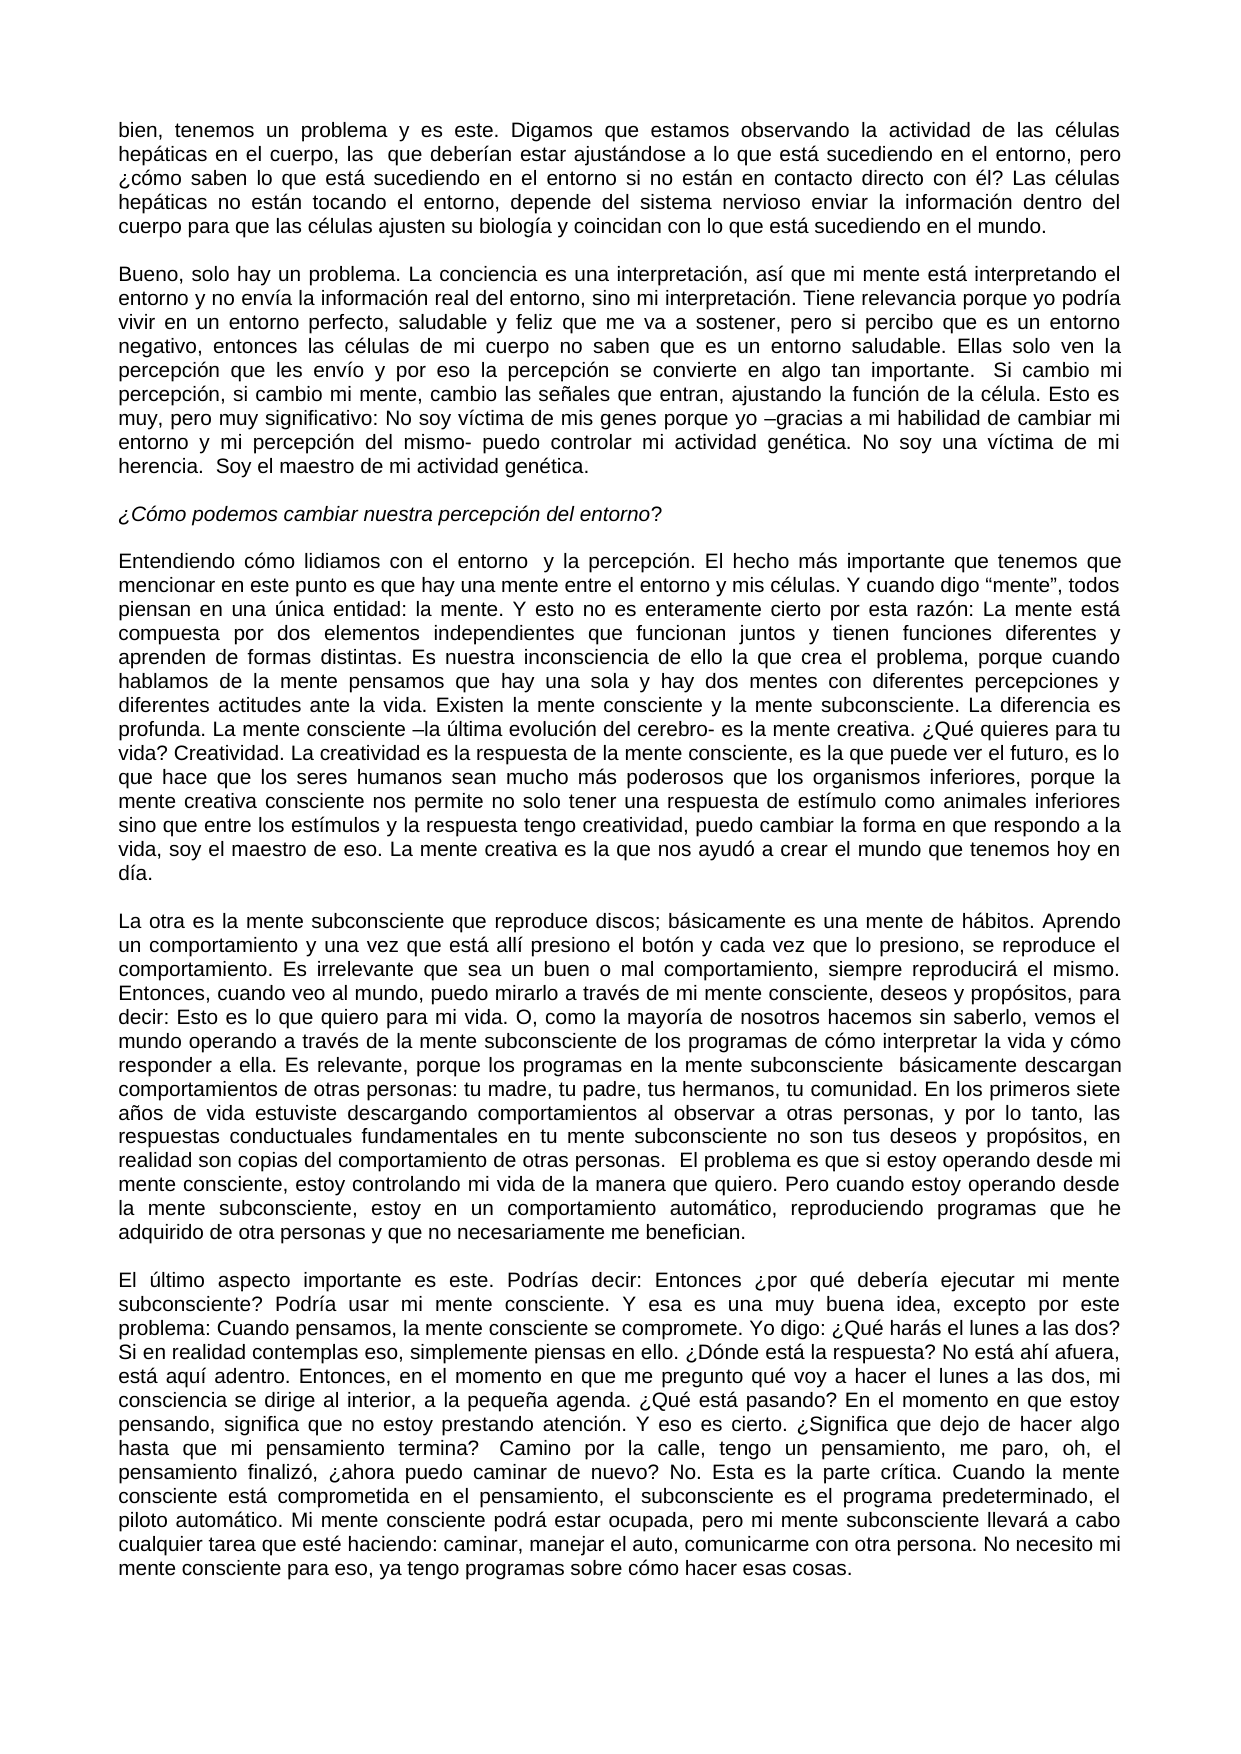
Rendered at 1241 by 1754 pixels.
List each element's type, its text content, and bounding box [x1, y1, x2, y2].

text Entendiendo cómo lidiamos con el entorno y la percepción. El hecho más importante que tenemos que mencionar en este punto es que hay una mente entre el entorno y mis células. Y cuando digo “mente”, todos piensan en una única entidad: la mente. Y esto no es enteramente cierto por esta razón: La mente está compuesta por dos elementos independientes que funcionan juntos y tienen funciones diferentes y aprenden de formas distintas. Es nuestra inconsciencia de ello la que crea el problema, porque cuando hablamos de la mente pensamos que hay una sola y hay dos mentes con diferentes percepciones y diferentes actitudes ante la vida. Existen la mente consciente y la mente subconsciente. La diferencia es profunda. La mente consciente –la última evolución del cerebro- es la mente creativa. ¿Qué quieres para tu vida? Creatividad. La creatividad es la respuesta de la mente consciente, es la que puede ver el futuro, es lo que hace que los seres humanos sean mucho más poderosos que los organismos inferiores, porque la mente creativa consciente nos permite no solo tener una respuesta de estímulo como animales inferiores sino que entre los estímulos y la respuesta tengo creatividad, puedo cambiar la forma en que respondo a la vida, soy el maestro de eso. La mente creativa es la que nos ayudó a crear el mundo que tenemos hoy en día. [118, 549, 1122, 885]
text ¿Cómo podemos cambiar nuestra percepción del entorno? [118, 501, 1122, 525]
text El último aspecto importante es este. Podrías decir: Entonces ¿por qué debería ejecutar mi mente subconsciente? Podría usar mi mente consciente. Y esa es una muy buena idea, excepto por este problema: Cuando pensamos, la mente consciente se compromete. Yo digo: ¿Qué harás el lunes a las dos? Si en realidad contemplas eso, simplemente piensas en ello. ¿Dónde está la respuesta? No está ahí afuera, está aquí adentro. Entonces, en el momento en que me pregunto qué voy a hacer el lunes a las dos, mi consciencia se dirige al interior, a la pequeña agenda. ¿Qué está pasando? En el momento en que estoy pensando, significa que no estoy prestando atención. Y eso es cierto. ¿Significa que dejo de hacer algo hasta que mi pensamiento termina? Camino por la calle, tengo un pensamiento, me paro, oh, el pensamiento finalizó, ¿ahora puedo caminar de nuevo? No. Esta es la parte crítica. Cuando la mente consciente está comprometida en el pensamiento, el subconsciente es el programa predeterminado, el piloto automático. Mi mente consciente podrá estar ocupada, pero mi mente subconsciente llevará a cabo cualquier tarea que esté haciendo: caminar, manejar el auto, comunicarme con otra persona. No necesito mi mente consciente para eso, ya tengo programas sobre cómo hacer esas cosas. [118, 1268, 1122, 1579]
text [118, 118, 1122, 238]
text La otra es la mente subconsciente que reproduce discos; básicamente es una mente de hábitos. Aprendo un comportamiento y una vez que está allí presiono el botón y cada vez que lo presiono, se reproduce el comportamiento. Es irrelevante que sea un buen o mal comportamiento, siempre reproducirá el mismo. Entonces, cuando veo al mundo, puedo mirarlo a través de mi mente consciente, deseos y propósitos, para decir: Esto es lo que quiero para mi vida. O, como la mayoría de nosotros hacemos sin saberlo, vemos el mundo operando a través de la mente subconsciente de los programas de cómo interpretar la vida y cómo responder a ella. Es relevante, porque los programas en la mente subconsciente básicamente descargan comportamientos de otras personas: tu madre, tu padre, tus hermanos, tu comunidad. En los primeros siete años de vida estuviste descargando comportamientos al observar a otras personas, y por lo tanto, las respuestas conductuales fundamentales en tu mente subconsciente no son tus deseos y propósitos, en realidad son copias del comportamiento de otras personas. El problema es que si estoy operando desde mi mente consciente, estoy controlando mi vida de la manera que quiero. Pero cuando estoy operando desde la mente subconsciente, estoy en un comportamiento automático, reproduciendo programas que he adquirido de otra personas y que no necesariamente me benefician. [118, 909, 1122, 1244]
text Bueno, solo hay un problema. La conciencia es una interpretación, así que mi mente está interpretando el entorno y no envía la información real del entorno, sino mi interpretación. Tiene relevancia porque yo podría vivir en un entorno perfecto, saludable y feliz que me va a sostener, pero si percibo que es un entorno negativo, entonces las células de mi cuerpo no saben que es un entorno saludable. Ellas solo ven la percepción que les envío y por eso la percepción se convierte en algo tan importante. Si cambio mi percepción, si cambio mi mente, cambio las señales que entran, ajustando la función de la célula. Esto es muy, pero muy significativo: No soy víctima de mis genes porque yo –gracias a mi habilidad de cambiar mi entorno y mi percepción del mismo- puedo controlar mi actividad genética. No soy una víctima de mi herencia. Soy el maestro de mi actividad genética. [118, 262, 1122, 477]
